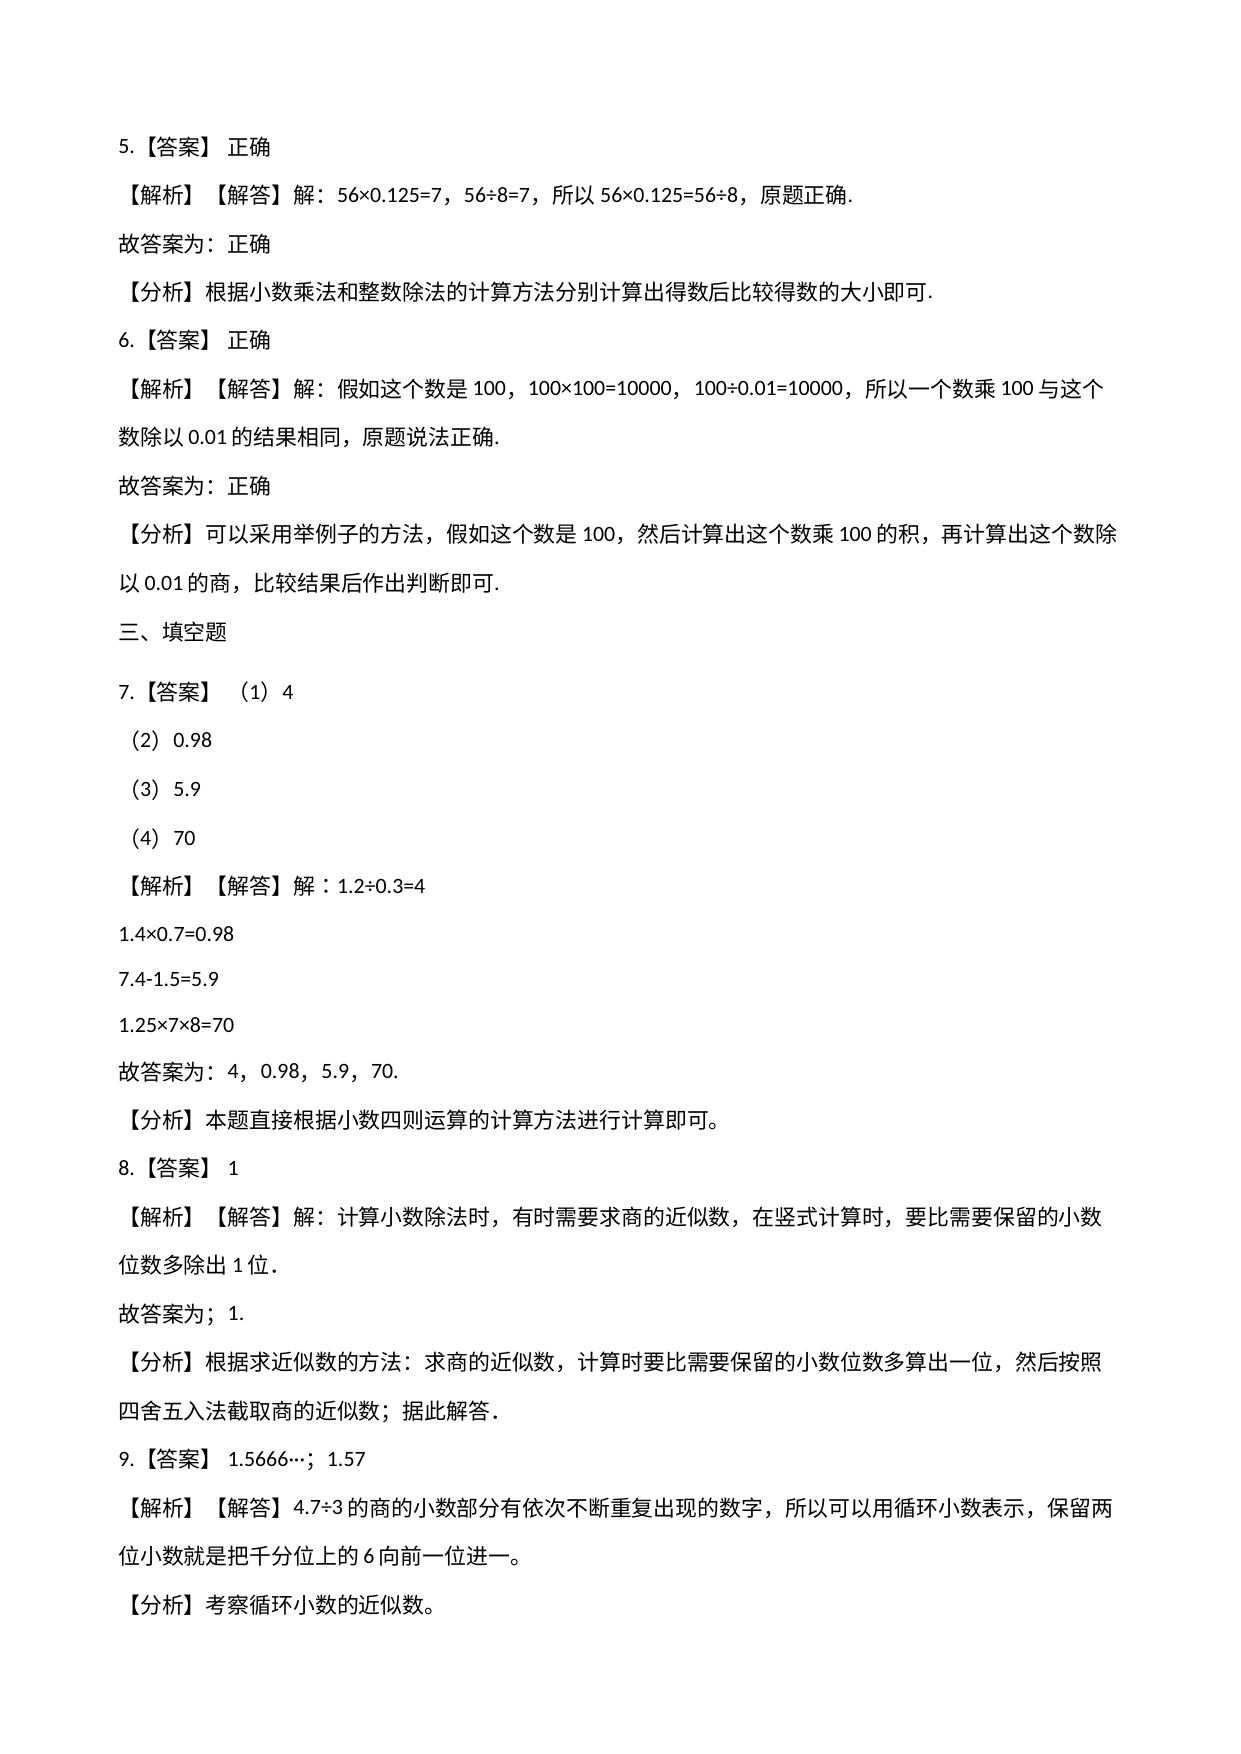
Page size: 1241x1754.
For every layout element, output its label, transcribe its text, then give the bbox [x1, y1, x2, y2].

text 故答案为：正确 [118, 226, 1122, 259]
text 【解析】【解答】4.7÷3的商的小数部分有依次不断重复出现的数字，所以可以用循环小数表示，保留两位小数就是把千分位上的6向前一位进一。 [118, 1490, 1122, 1571]
text 故答案为；1. [118, 1296, 1122, 1329]
text 5.【答案】 正确 [118, 129, 1122, 162]
text 【分析】根据小数乘法和整数除法的计算方法分别计算出得数后比较得数的大小即可. [118, 274, 1122, 307]
text 1.4×0.7=0.98 [118, 917, 1122, 949]
text 【分析】可以采用举例子的方法，假如这个数是100，然后计算出这个数乘100的积，再计算出这个数除以0.01的商，比较结果后作出判断即可. [118, 517, 1122, 598]
text 8.【答案】 1 [118, 1151, 1122, 1183]
text 【解析】【解答】解：计算小数除法时，有时需要求商的近似数，在竖式计算时，要比需要保留的小数位数多除出1位． [118, 1199, 1122, 1281]
text 【分析】本题直接根据小数四则运算的计算方法进行计算即可。 [118, 1103, 1122, 1135]
text 7.4-1.5=5.9 [118, 963, 1122, 995]
text 【分析】考察循环小数的近似数。 [118, 1587, 1122, 1620]
text 7.【答案】 （1）4 （2）0.98 （3）5.9 （4）70 [118, 675, 1122, 854]
text 9.【答案】 1.5666···；1.57 [118, 1442, 1122, 1474]
text 三、填空题 [118, 614, 1122, 647]
text 1.25×7×8=70 [118, 1008, 1122, 1041]
text 故答案为：4，0.98，5.9，70. [118, 1054, 1122, 1087]
text 【解析】【解答】解：1.2÷0.3=4 [118, 869, 1122, 902]
text 6.【答案】 正确 [118, 323, 1122, 355]
text 【解析】【解答】解：56×0.125=7，56÷8=7，所以56×0.125=56÷8，原题正确. [118, 178, 1122, 210]
text 【分析】根据求近似数的方法：求商的近似数，计算时要比需要保留的小数位数多算出一位，然后按照四舍五入法截取商的近似数；据此解答． [118, 1345, 1122, 1426]
text 【解析】【解答】解：假如这个数是100，100×100=10000，100÷0.01=10000，所以一个数乘100与这个数除以0.01的结果相同，原题说法正确. 故答案为：正确 [118, 371, 1122, 501]
